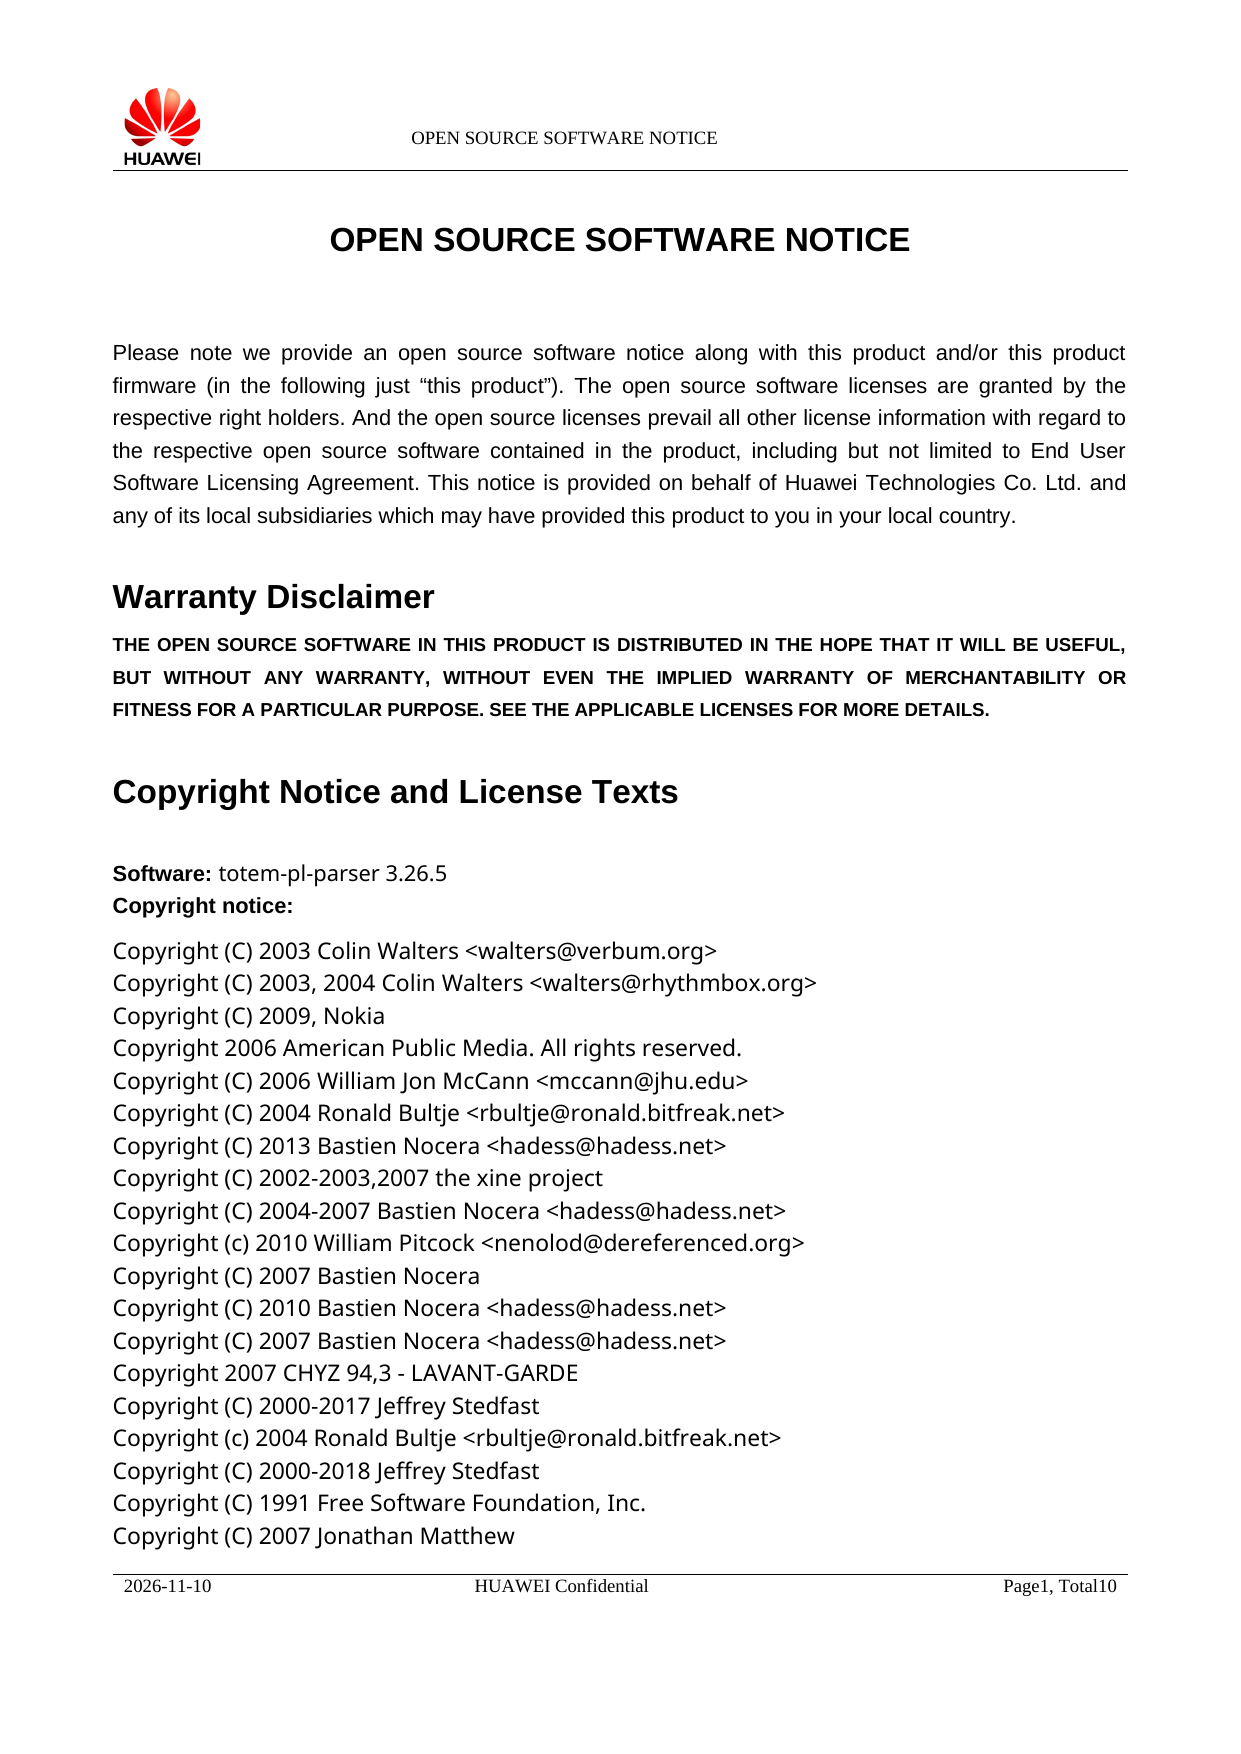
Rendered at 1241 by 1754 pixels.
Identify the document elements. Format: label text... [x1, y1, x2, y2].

text The open source software in this product is distributed in the hope that it will be useful, but WITHOUT ANY WARRANTY, without even the implied warranty of MERCHANTABILITY or FITNESS FOR A PARTICULAR PURPOSE. See the applicable licenses for more details. [112, 629, 1128, 726]
picture [124, 88, 201, 165]
text Warranty Disclaimer [112, 564, 1128, 629]
text Copyright notice: [112, 889, 1128, 921]
title Software: totem-pl-parser 3.26.5 [112, 856, 1128, 889]
text Copyright Notice and License Texts [112, 759, 1128, 824]
text Please note we provide an open source software notice along with this product and/or this product firmware (in the following just “this product”). The open source software licenses are granted by the respective right holders. And the open source licenses prevail all other license information with regard to the respective open source software contained in the product, including but not limited to End User Software Licensing Agreement. This notice is provided on behalf of Huawei Technologies Co. Ltd. and any of its local subsidiaries which may have provided this product to you in your local country. [112, 336, 1128, 531]
text OPEN SOURCE SOFTWARE NOTICE [112, 206, 1128, 271]
